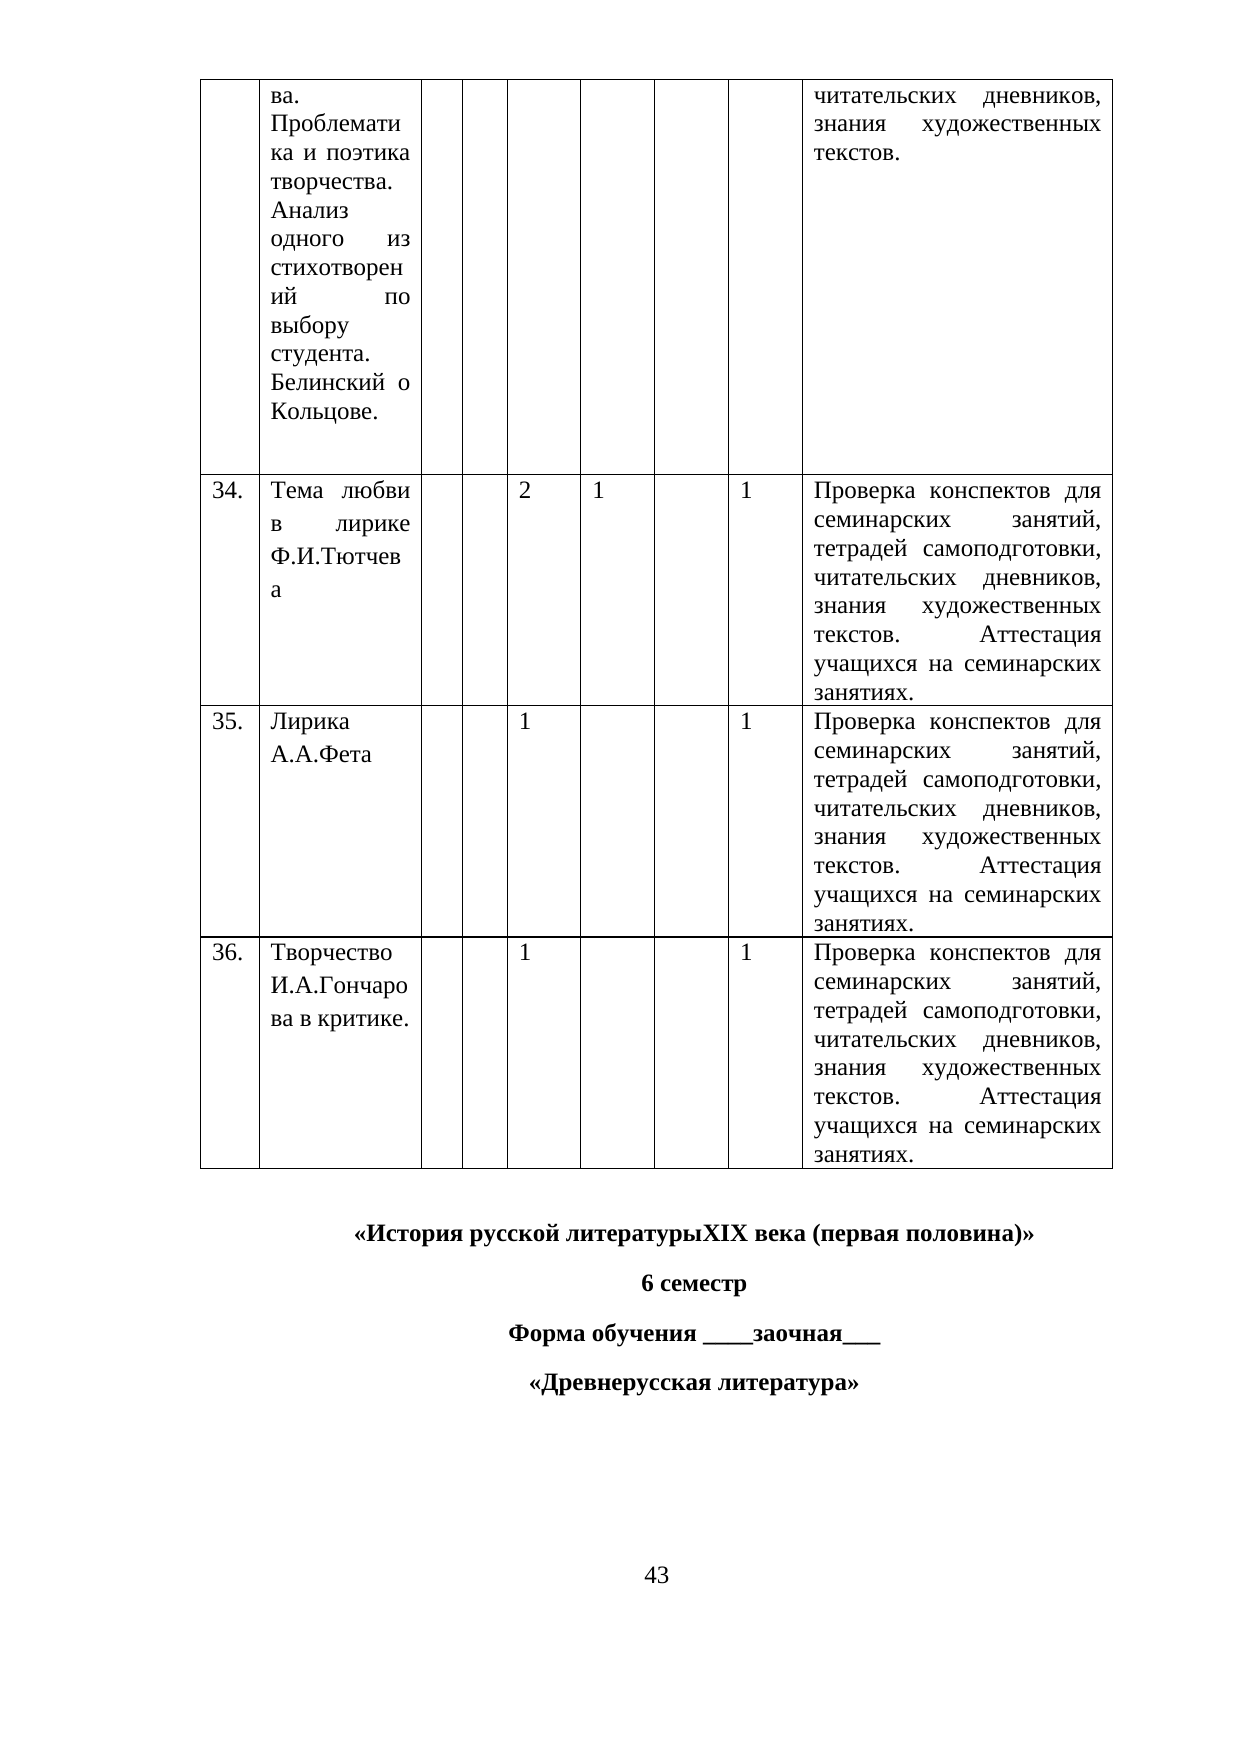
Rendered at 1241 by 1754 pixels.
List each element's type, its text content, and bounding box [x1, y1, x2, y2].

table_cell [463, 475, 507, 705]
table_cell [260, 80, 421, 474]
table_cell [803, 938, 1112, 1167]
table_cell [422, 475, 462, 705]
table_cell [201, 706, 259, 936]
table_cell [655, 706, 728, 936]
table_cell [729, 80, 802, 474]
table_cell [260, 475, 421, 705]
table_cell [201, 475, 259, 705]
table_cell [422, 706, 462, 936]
text Форма обучения ____заочная___ [177, 1318, 1136, 1346]
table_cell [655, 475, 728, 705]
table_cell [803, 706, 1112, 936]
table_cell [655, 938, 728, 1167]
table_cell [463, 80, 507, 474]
text «История русской литературыXIX века (первая половина)» [177, 1218, 1136, 1247]
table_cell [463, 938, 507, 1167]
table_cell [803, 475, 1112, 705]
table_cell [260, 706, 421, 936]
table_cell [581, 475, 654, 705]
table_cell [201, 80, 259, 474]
text 6 семестр [177, 1268, 1136, 1297]
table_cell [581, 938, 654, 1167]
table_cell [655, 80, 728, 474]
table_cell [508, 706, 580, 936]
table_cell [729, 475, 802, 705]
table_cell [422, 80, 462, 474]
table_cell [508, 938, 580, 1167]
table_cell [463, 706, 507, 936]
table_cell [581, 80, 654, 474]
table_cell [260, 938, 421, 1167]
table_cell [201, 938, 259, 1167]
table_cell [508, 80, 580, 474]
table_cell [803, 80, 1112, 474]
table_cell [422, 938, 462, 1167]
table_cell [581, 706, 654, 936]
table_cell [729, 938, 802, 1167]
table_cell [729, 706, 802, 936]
text «Древнерусская литература» [177, 1367, 1136, 1396]
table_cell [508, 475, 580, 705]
